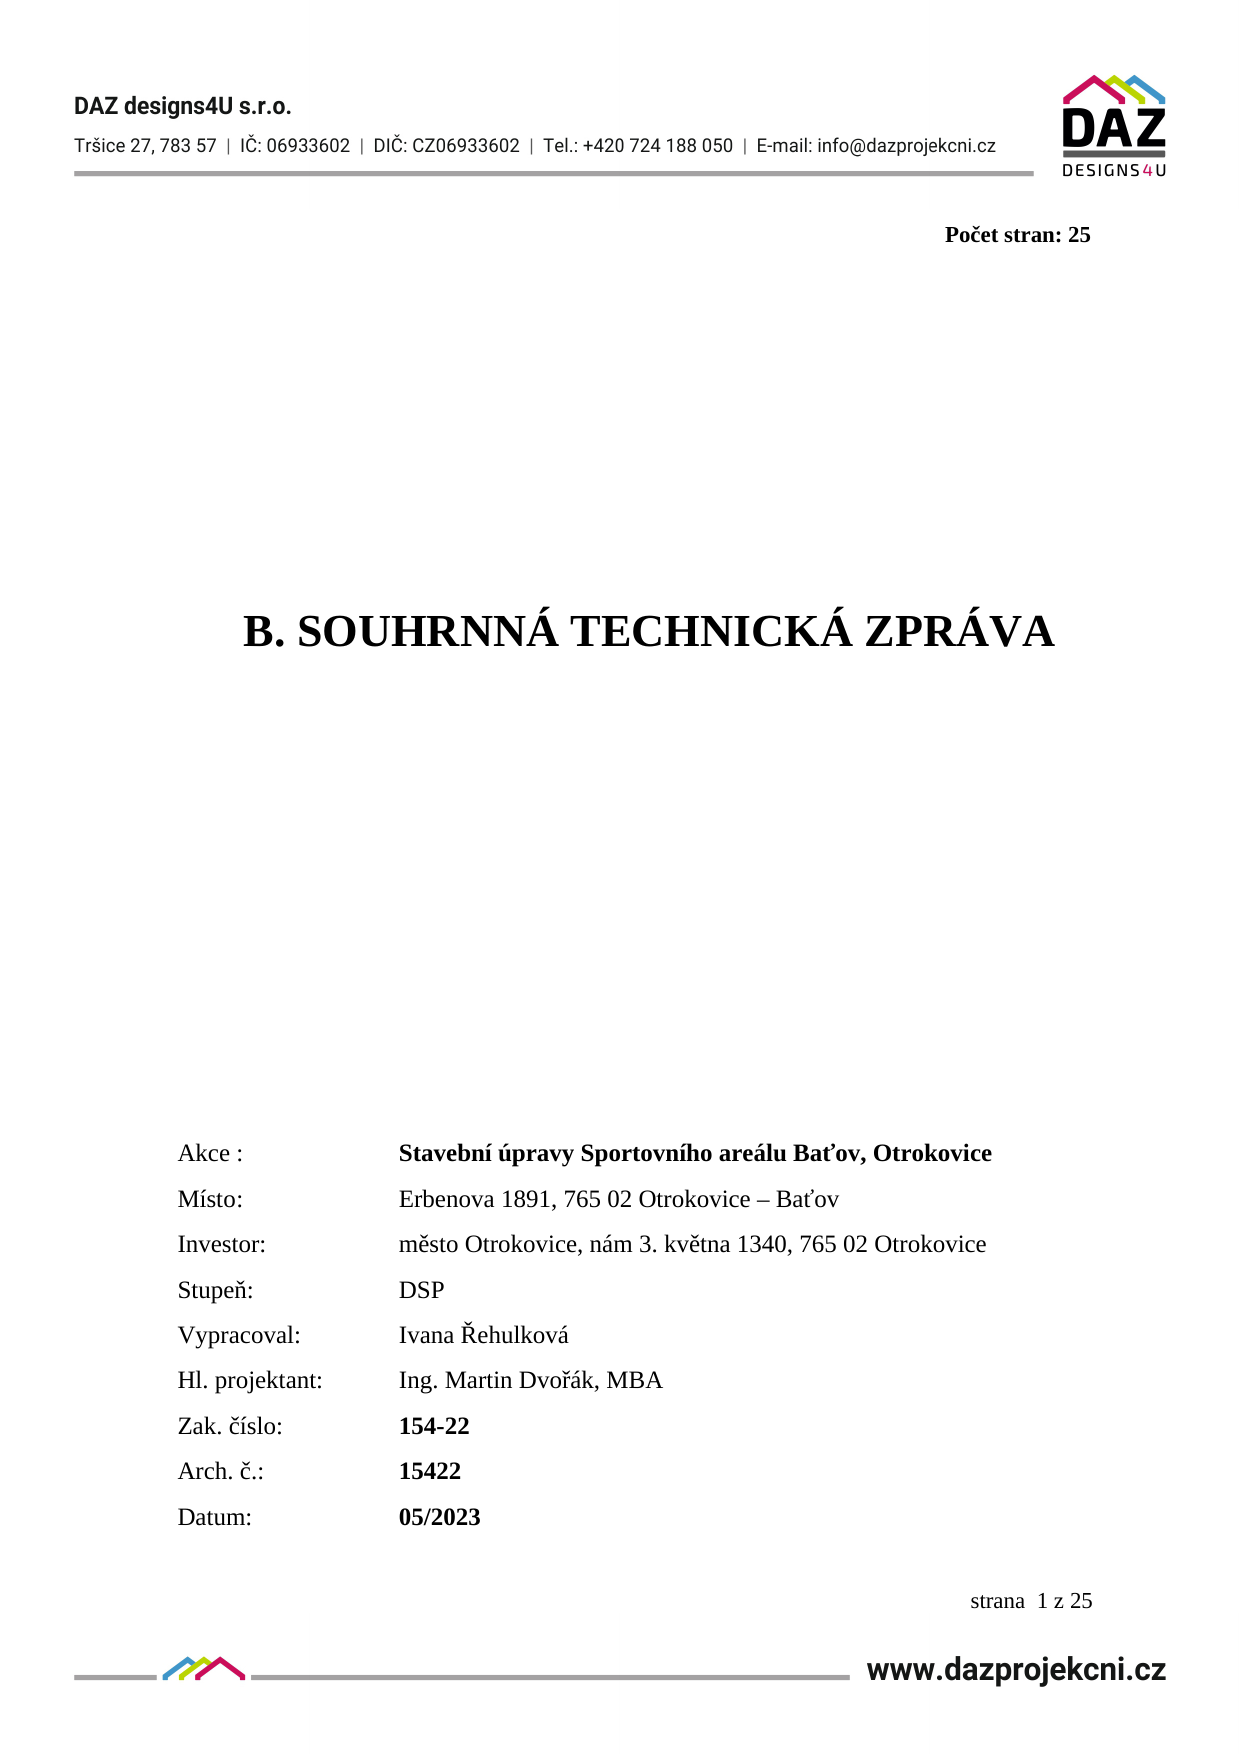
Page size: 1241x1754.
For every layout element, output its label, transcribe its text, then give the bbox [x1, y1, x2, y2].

text B. SOUHRNnÁ TECHNICKÁ ZPRÁVA [148, 603, 1152, 656]
picture [0, 0, 1239, 209]
text Vypracoval: Ivana Řehulková [177, 1320, 1122, 1349]
text Akce : Stavební úpravy Sportovního areálu Baťov, Otrokovice [177, 1138, 1122, 1167]
text Zak. číslo: 154-22 [177, 1411, 1122, 1440]
picture [0, 1613, 1239, 1754]
text Místo : Erbenova 1891, 765 02 Otrokovice – Baťov [177, 1184, 1122, 1213]
text Hl. projektant: Ing. Martin Dvořák, MBA [177, 1366, 1122, 1394]
text Počet stran: 25 [148, 222, 1093, 248]
text Investor: město Otrokovice, nám 3. května 1340, 765 02 Otrokovice [177, 1229, 1122, 1258]
text Arch. č.: 15422 [177, 1456, 1122, 1485]
text Datum: 05/2023 [177, 1502, 1122, 1531]
text Stupeň: DSP [177, 1275, 1122, 1303]
